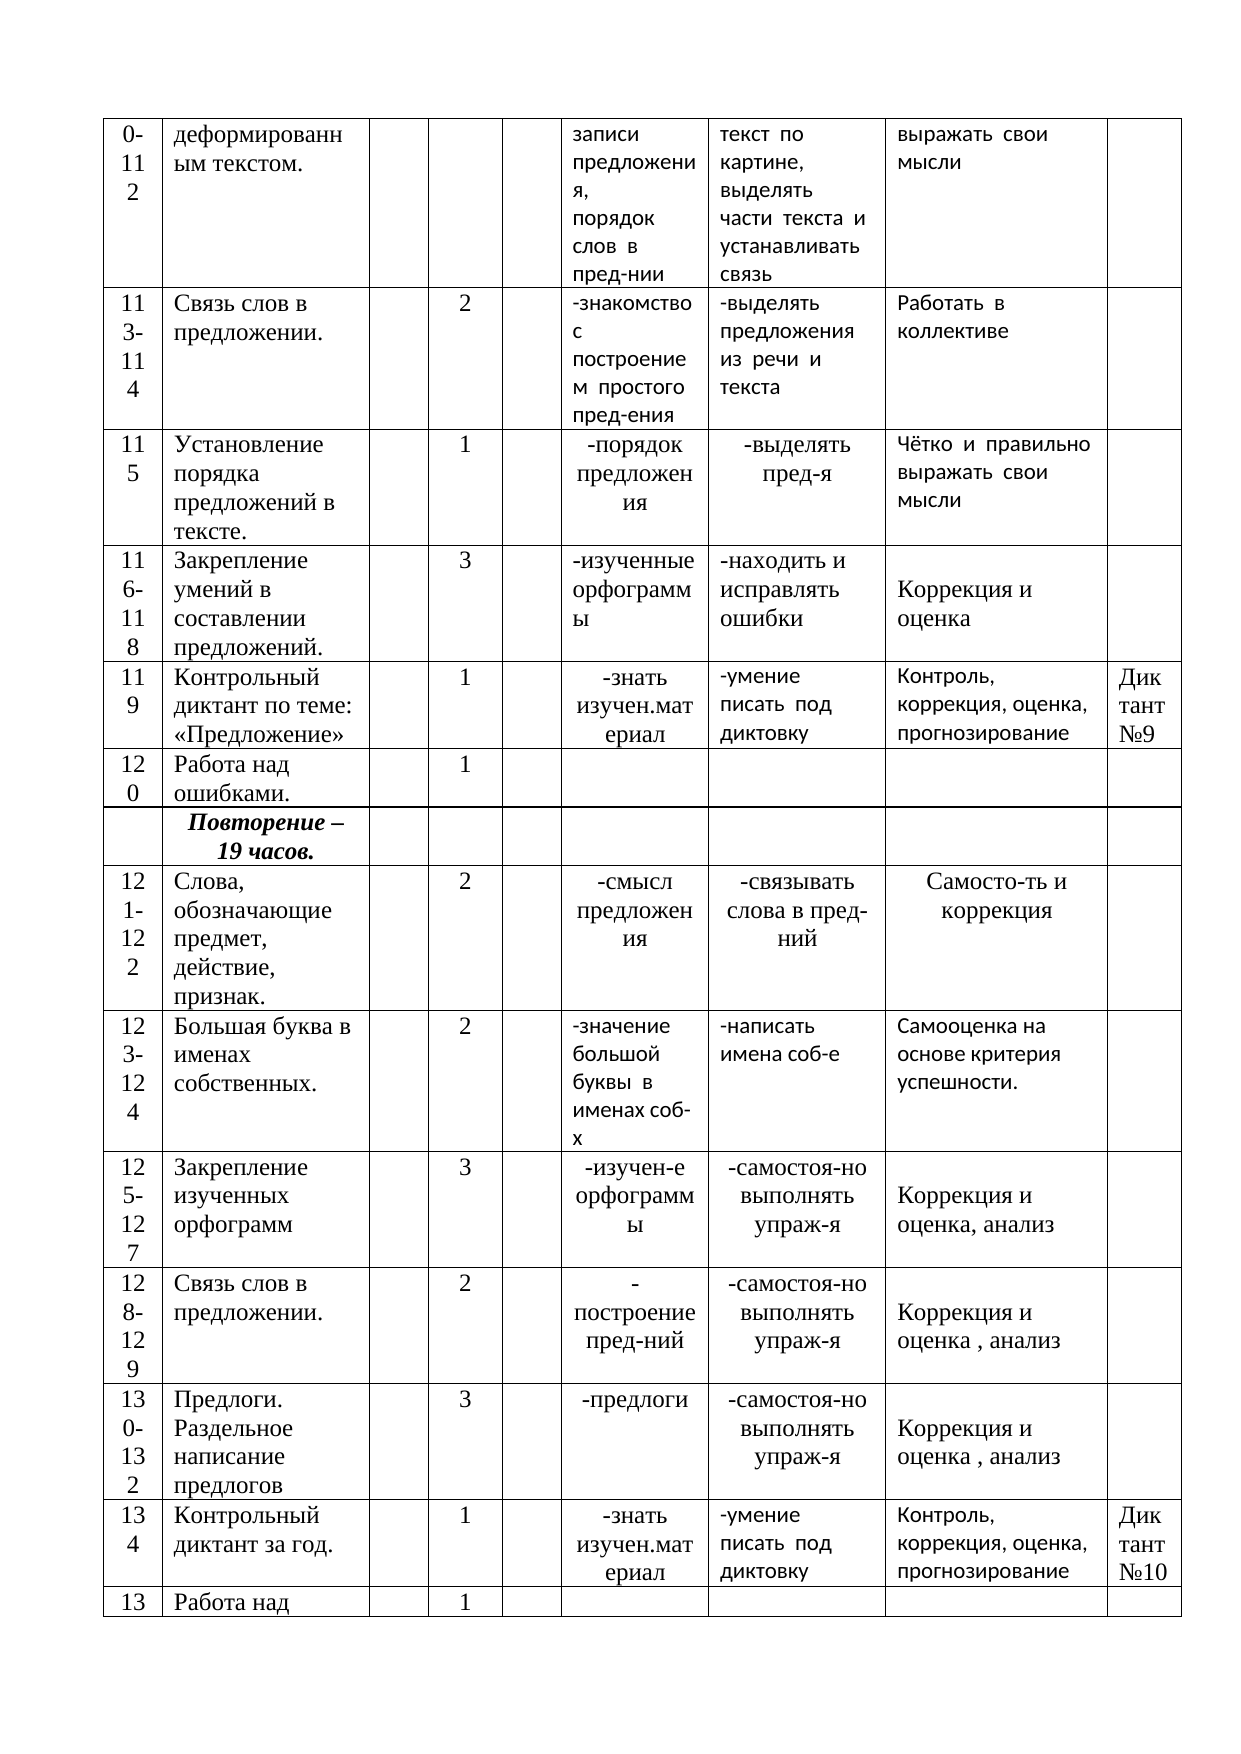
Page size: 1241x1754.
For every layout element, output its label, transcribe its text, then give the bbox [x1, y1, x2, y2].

table_cell [886, 808, 1107, 865]
table_cell 113-114 [104, 288, 162, 428]
table_cell 120 [104, 749, 162, 806]
table_cell 1 [429, 1587, 502, 1616]
table_cell [1108, 430, 1181, 544]
table_cell Контроль, коррекция, оценка, прогнозирование [886, 1500, 1107, 1586]
table_cell -связывать слова в пред-ний [709, 866, 885, 1010]
table_cell Повторение – 19 часов. [163, 808, 369, 865]
table_cell Самосто-ть и коррекция [886, 866, 1107, 1010]
table_cell -знать изучен.материал [562, 662, 708, 748]
table_cell Установление порядка предложений в тексте. [163, 430, 369, 544]
table_cell Работа над ошибками. [163, 749, 369, 806]
table_cell 128-129 [104, 1268, 162, 1383]
table_cell [1108, 288, 1181, 428]
table_cell 3 [429, 119, 502, 287]
table_cell [370, 1152, 428, 1267]
table_cell Контроль, коррекция, оценка, прогнозирование [886, 662, 1107, 748]
table_cell 123-124 [104, 1011, 162, 1151]
table_cell [503, 430, 561, 544]
table_cell Связь слов в предложении. [163, 1268, 369, 1383]
table_cell Контрольный диктант по теме: «Предложение» [163, 662, 369, 748]
table_cell [1108, 1152, 1181, 1267]
table_cell [1108, 119, 1181, 287]
table_cell -значение большой буквы в именах соб-х [562, 1011, 708, 1151]
table_cell -выделять предложения из речи и текста [709, 288, 885, 428]
table_cell 2 [429, 288, 502, 428]
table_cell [163, 1587, 369, 1616]
table_cell Диктант№10 [1108, 1500, 1181, 1586]
table_cell 110-112 [104, 119, 162, 287]
table_cell [503, 288, 561, 428]
table_cell Предлоги. Раздельное написание предлогов [163, 1384, 369, 1499]
table_cell 1 [429, 662, 502, 748]
table_cell 3 [429, 546, 502, 661]
table_cell [370, 662, 428, 748]
table_cell -самостоя-но выполнять упраж-я [709, 1268, 885, 1383]
table_cell [1108, 1384, 1181, 1499]
table_cell [503, 749, 561, 806]
table_cell -знакомство с построением простого пред-ения [562, 288, 708, 428]
table_cell [1108, 808, 1181, 865]
table_cell 2 [429, 1011, 502, 1151]
table_cell 1 [429, 749, 502, 806]
table_cell [503, 546, 561, 661]
table_cell [503, 866, 561, 1010]
table_cell 3 [429, 1152, 502, 1267]
table_cell Коррекция и оценка, анализ [886, 1152, 1107, 1267]
table_cell -смысл предложения [562, 866, 708, 1010]
table_cell [709, 808, 885, 865]
table_cell Большая буква в именах собственных. [163, 1011, 369, 1151]
table_cell [886, 1587, 1107, 1616]
table_cell [503, 1500, 561, 1586]
table_cell 115 [104, 430, 162, 544]
table_cell 2 [429, 866, 502, 1010]
table_cell [562, 808, 708, 865]
table_cell [370, 1268, 428, 1383]
table_cell 121-122 [104, 866, 162, 1010]
table_cell [503, 1587, 561, 1616]
table_cell [503, 119, 561, 287]
table_cell Коррекция и оценка , анализ [886, 1384, 1107, 1499]
table_cell -предлоги [562, 1384, 708, 1499]
table_cell -построение пред-ний [562, 1268, 708, 1383]
table_cell [709, 1587, 885, 1616]
table_cell [1108, 1587, 1181, 1616]
table_cell Слова, обозначающие предмет, действие, признак. [163, 866, 369, 1010]
table_cell [370, 288, 428, 428]
table_cell 119 [104, 662, 162, 748]
table_cell Диктант№9 [1108, 662, 1181, 748]
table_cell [163, 119, 369, 287]
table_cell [886, 119, 1107, 287]
table_cell 135 [104, 1587, 162, 1616]
table_cell Закрепление умений в составлении предложений. [163, 546, 369, 661]
table_cell -умение писать под диктовку [709, 662, 885, 748]
table_cell 130-132 [104, 1384, 162, 1499]
table_cell [370, 119, 428, 287]
table_cell [503, 1152, 561, 1267]
table_cell 1 [429, 430, 502, 544]
table_cell [1108, 866, 1181, 1010]
table_cell [370, 1011, 428, 1151]
table_cell [503, 808, 561, 865]
table_cell [370, 866, 428, 1010]
table_cell [503, 662, 561, 748]
table_cell -выделять пред-я [709, 430, 885, 544]
table_cell Чётко и правильно выражать свои мысли [886, 430, 1107, 544]
table_cell [1108, 749, 1181, 806]
table_cell -самостоя-но выполнять упраж-я [709, 1384, 885, 1499]
table_cell -изучен-е орфограммы [562, 1152, 708, 1267]
table_cell -порядок предложения [562, 430, 708, 544]
table_cell -изученные орфограммы [562, 546, 708, 661]
table_cell 1 [429, 1500, 502, 1586]
table_cell [1108, 1268, 1181, 1383]
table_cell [709, 119, 885, 287]
table_cell Самооценка на основе критерия успешности. [886, 1011, 1107, 1151]
table_cell Закрепление изученных орфограмм [163, 1152, 369, 1267]
table_cell Работать в коллективе [886, 288, 1107, 428]
table_cell Коррекция и оценка [886, 546, 1107, 661]
table_cell -написать имена соб-е [709, 1011, 885, 1151]
table_cell -самостоя-но выполнять упраж-я [709, 1152, 885, 1267]
table_cell 2 [429, 1268, 502, 1383]
table_cell [709, 749, 885, 806]
table_cell Коррекция и оценка , анализ [886, 1268, 1107, 1383]
table_cell [429, 808, 502, 865]
table_cell [370, 1500, 428, 1586]
table_cell [562, 749, 708, 806]
table_cell [503, 1268, 561, 1383]
table_cell Контрольный диктант за год. [163, 1500, 369, 1586]
table_cell [503, 1384, 561, 1499]
table_cell -находить и исправлять ошибки [709, 546, 885, 661]
table_cell 134 [104, 1500, 162, 1586]
table_cell Связь слов в предложении. [163, 288, 369, 428]
table_cell [503, 1011, 561, 1151]
table_cell [562, 1587, 708, 1616]
table_cell 116-118 [104, 546, 162, 661]
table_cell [562, 119, 708, 287]
table_cell [104, 808, 162, 865]
table_cell -умение писать под диктовку [709, 1500, 885, 1586]
table_cell [370, 546, 428, 661]
table_cell [370, 430, 428, 544]
table_cell [1108, 546, 1181, 661]
table_cell [370, 1384, 428, 1499]
table_cell [1108, 1011, 1181, 1151]
table_cell [886, 749, 1107, 806]
table_cell 3 [429, 1384, 502, 1499]
table_cell 125-127 [104, 1152, 162, 1267]
table_cell [370, 808, 428, 865]
table_cell -знать изучен.материал [562, 1500, 708, 1586]
table_cell [370, 1587, 428, 1616]
table_cell [370, 749, 428, 806]
